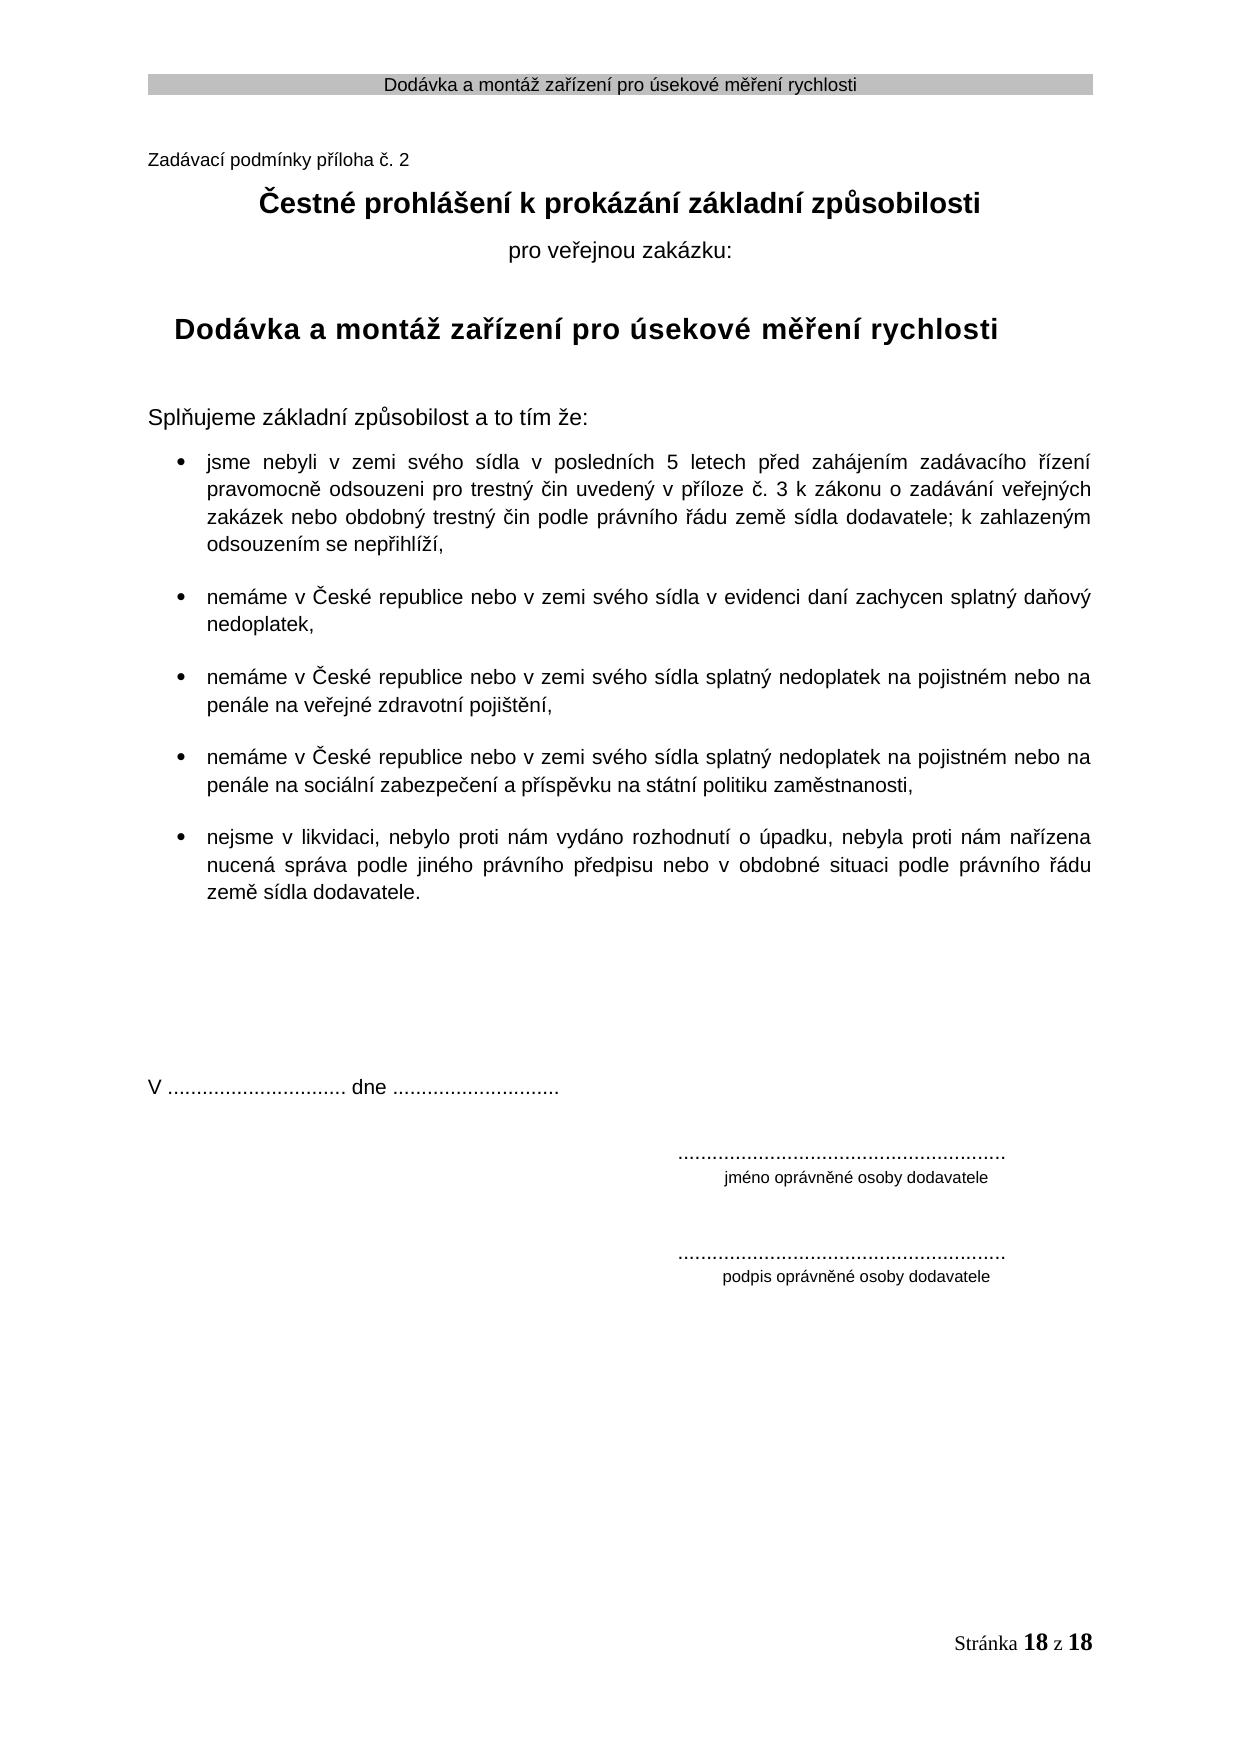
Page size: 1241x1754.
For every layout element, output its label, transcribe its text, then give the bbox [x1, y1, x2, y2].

text Čestné prohlášení k prokázání základní způsobilosti [148, 186, 1093, 220]
list jsme nebyli v zemi svého sídla v posledních 5 letech před zahájením zadávacího řízení pravomocně odsouzeni pro trestný čin uvedený v příloze č. 3 k zákonu o zadávání veřejných zakázek nebo obdobný trestný čin podle právního řádu země sídla dodavatele; k zahlazeným odsouzením se nepřihlíží, [177, 449, 1093, 556]
list nemáme v České republice nebo v zemi svého sídla v evidenci daní zachycen splatný daňový nedoplatek, [177, 585, 1093, 636]
text Splňujeme základní způsobilost a to tím že: [148, 404, 1093, 430]
list nemáme v České republice nebo v zemi svého sídla splatný nedoplatek na pojistném nebo na penále na veřejné zdravotní pojištění, [177, 665, 1093, 716]
text ......................................................... [148, 1239, 1093, 1263]
text Dodávka a montáž zařízení pro úsekové měření rychlosti [148, 312, 1025, 345]
text Zadávací podmínky příloha č. 2 [148, 149, 1093, 171]
list nejsme v likvidaci, nebylo proti nám vydáno rozhodnutí o úpadku, nebyla proti nám nařízena nucená správa podle jiného právního předpisu nebo v obdobné situaci podle právního řádu země sídla dodavatele. [177, 825, 1093, 904]
text ......................................................... [148, 1140, 1093, 1164]
text V ............................... dne ............................. [148, 1075, 1093, 1099]
text podpis oprávněné osoby dodavatele [148, 1267, 1093, 1286]
text jméno oprávněné osoby dodavatele [148, 1168, 1093, 1187]
text pro veřejnou zakázku: [148, 237, 1093, 264]
list nemáme v České republice nebo v zemi svého sídla splatný nedoplatek na pojistném nebo na penále na sociální zabezpečení a příspěvku na státní politiku zaměstnanosti, [177, 745, 1093, 796]
